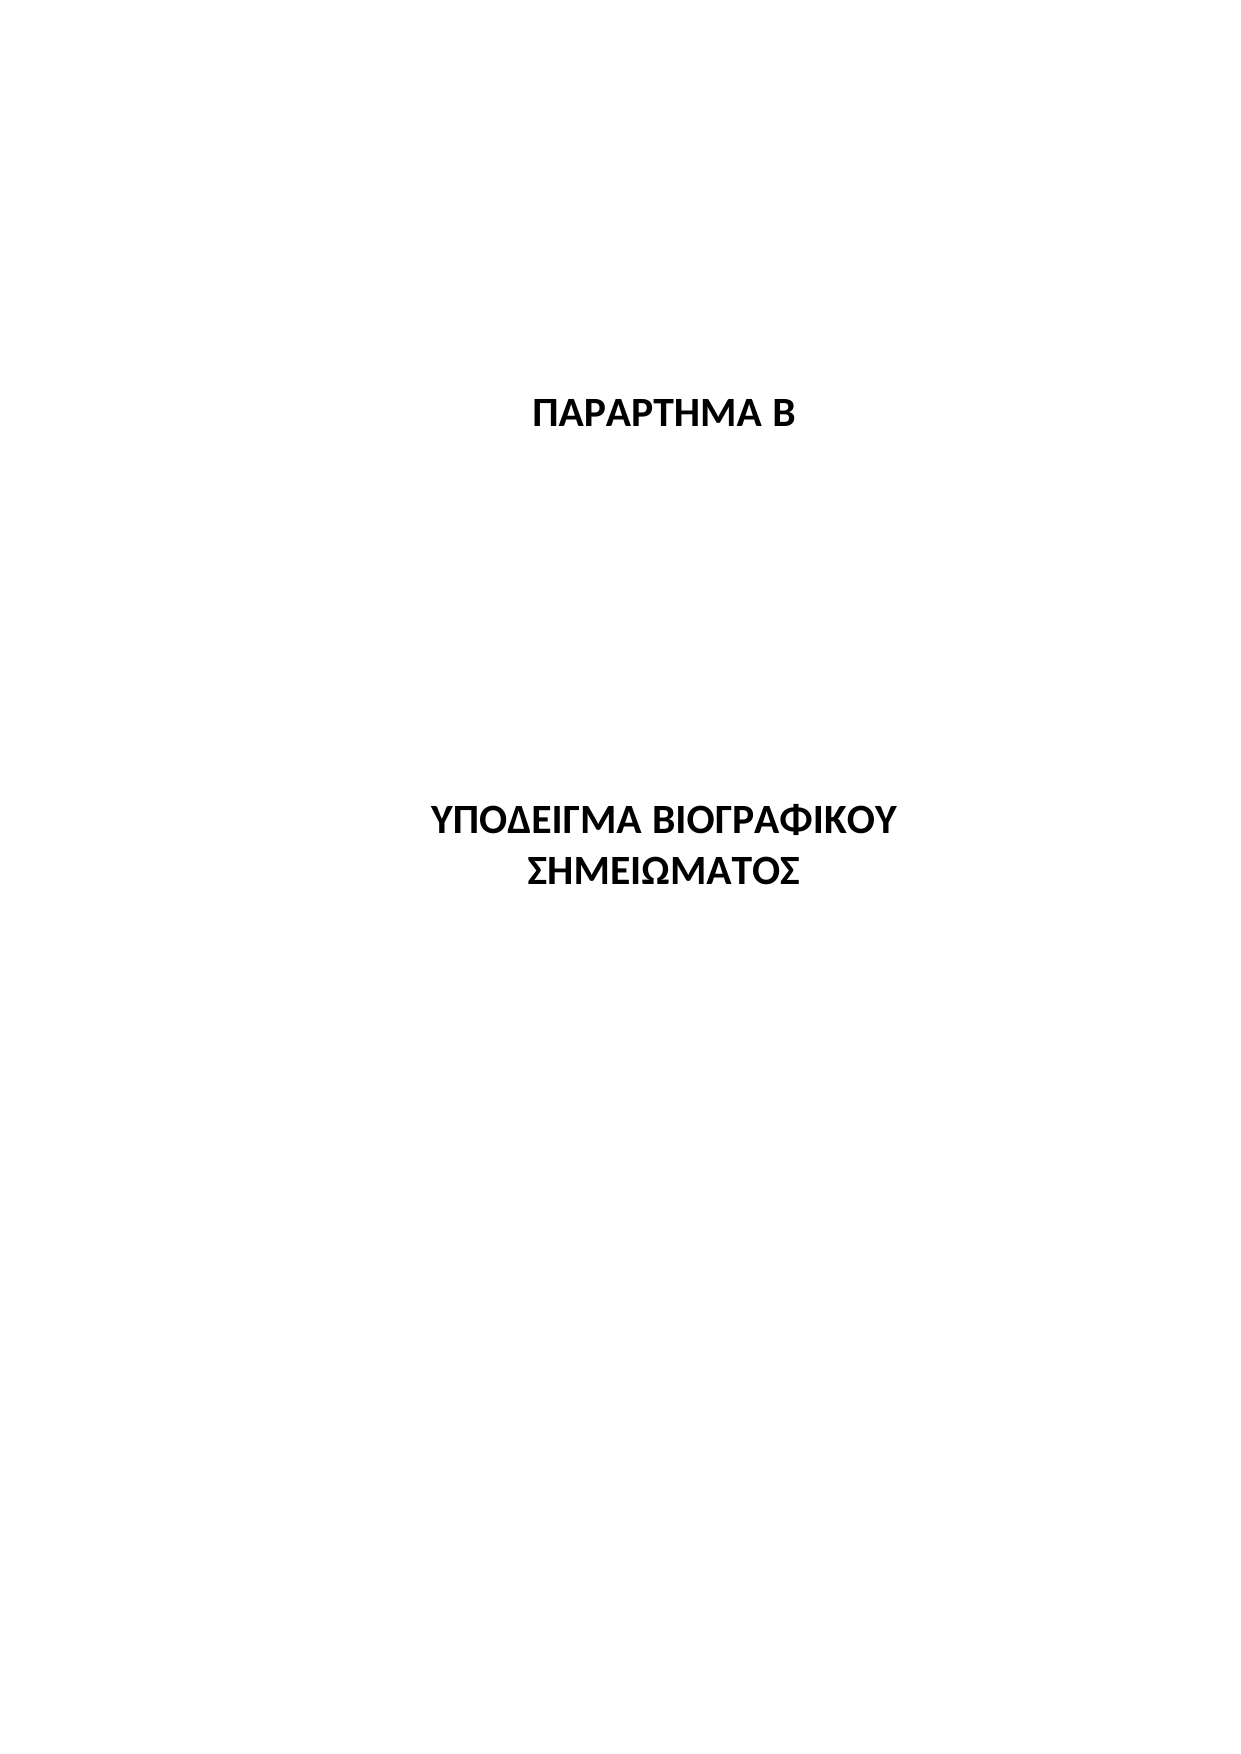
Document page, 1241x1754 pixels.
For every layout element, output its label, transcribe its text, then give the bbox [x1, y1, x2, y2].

text ΠΑΡΑΡΤΗΜΑ Β [527, 389, 801, 438]
text ΥΠΟΔΕΙΓΜΑ ΒΙΟΓΡΑΦΙΚΟΥ ΣΗΜΕΙΩΜΑΤΟΣ [396, 793, 931, 895]
